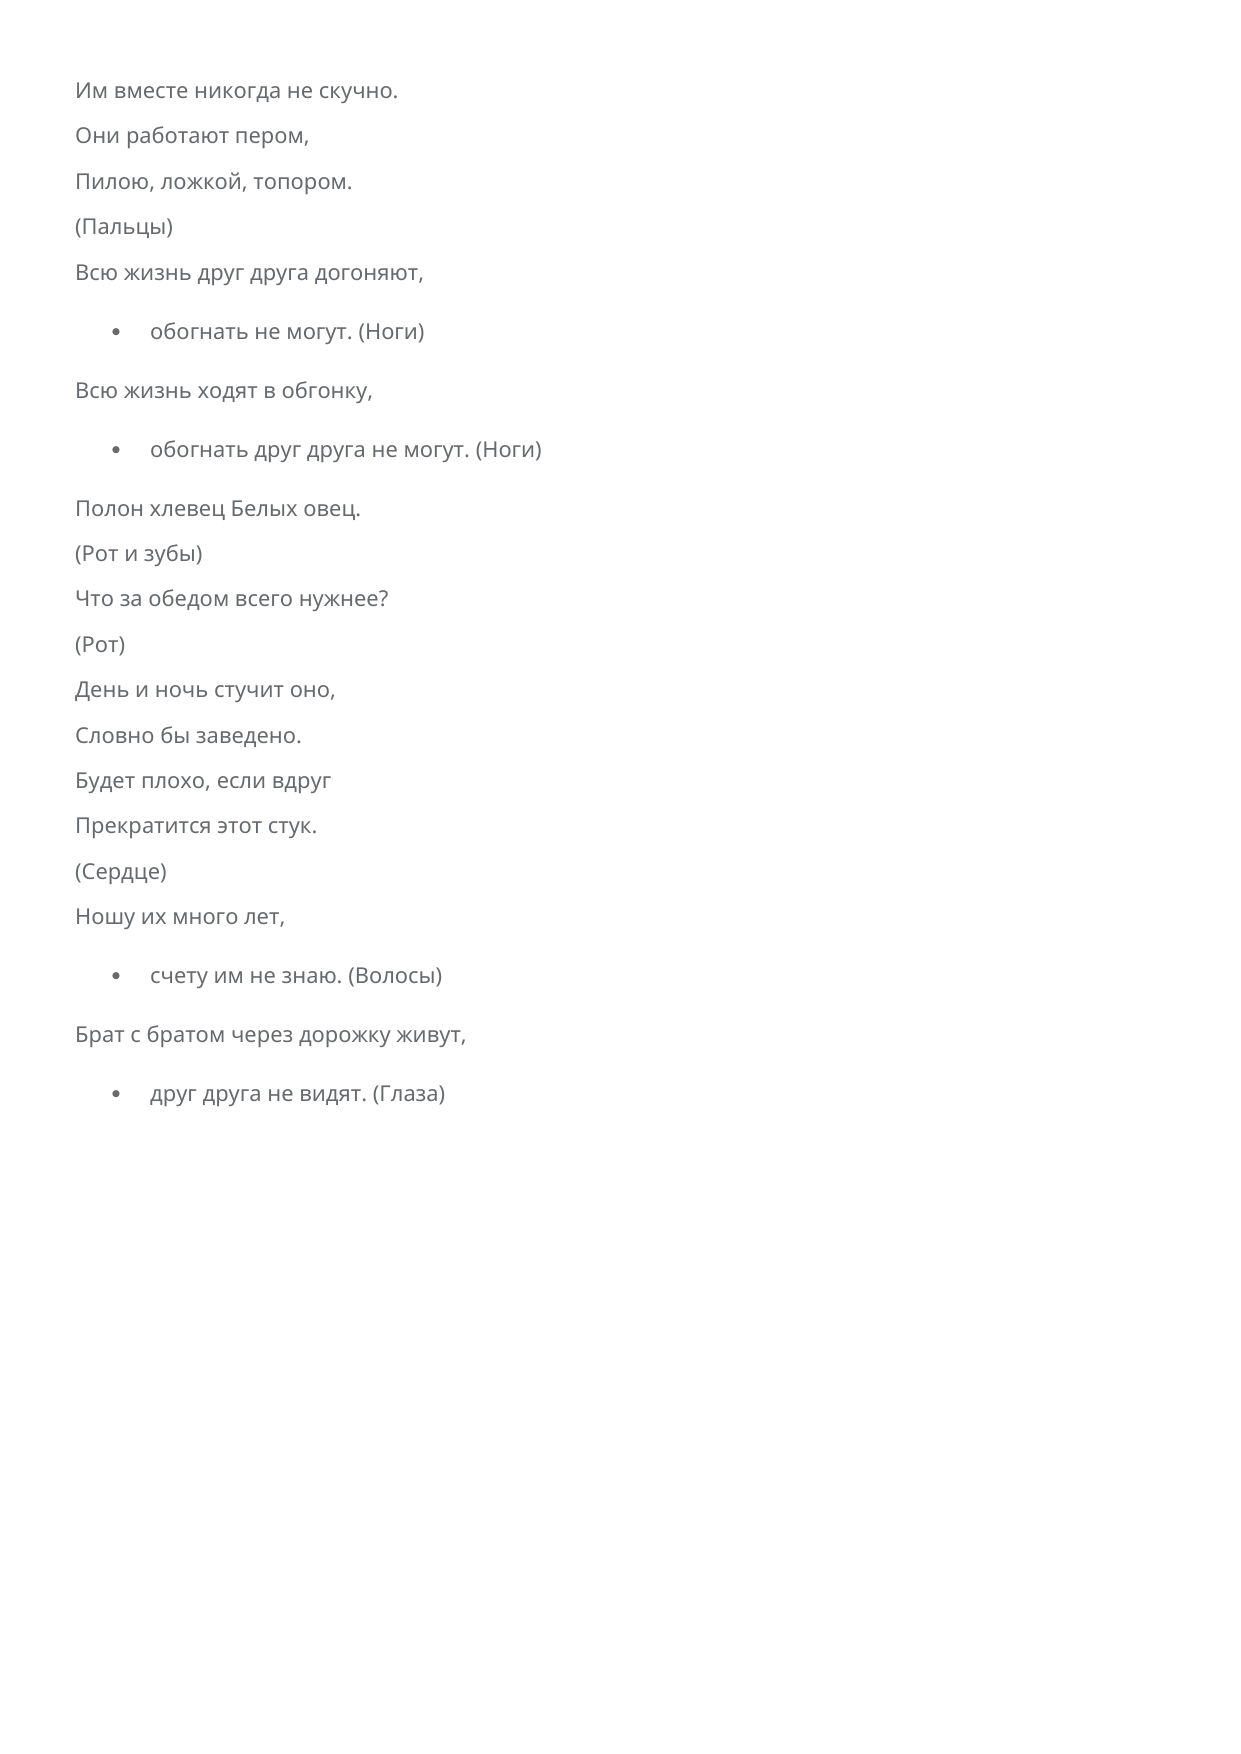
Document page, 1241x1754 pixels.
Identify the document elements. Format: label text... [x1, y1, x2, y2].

text Пилою, ложкой, топором. [75, 166, 1165, 196]
text Будет плохо, если вдруг [75, 765, 1165, 795]
text Прекратится этот стук. [75, 810, 1165, 840]
text Полон хлевец Белых овец. [75, 492, 1165, 522]
text Всю жизнь друг друга догоняют, [75, 257, 1165, 286]
text День и ночь стучит оно, [75, 674, 1165, 704]
text Всю жизнь ходят в обгонку, [75, 374, 1165, 404]
text (Рот и зубы) [75, 538, 1165, 568]
text (Рот) [75, 629, 1165, 658]
list обогнать не могут. (Ноги) [112, 316, 1165, 345]
text Ношу их много лет, [75, 901, 1165, 931]
text (Пальцы) [75, 211, 1165, 241]
text Словно бы заведено. [75, 719, 1165, 749]
list друг друга не видят. (Глаза) [112, 1078, 1165, 1108]
text Брат с братом через дорожку живут, [75, 1019, 1165, 1049]
text (Сердце) [75, 856, 1165, 886]
text Им вместе никогда не скучно. [75, 75, 1165, 105]
text Они работают пером, [75, 120, 1165, 150]
list счету им не знаю. (Волосы) [112, 960, 1165, 990]
text Что за обедом всего нужнее? [75, 583, 1165, 613]
list обогнать друг друга не могут. (Ноги) [112, 433, 1165, 463]
